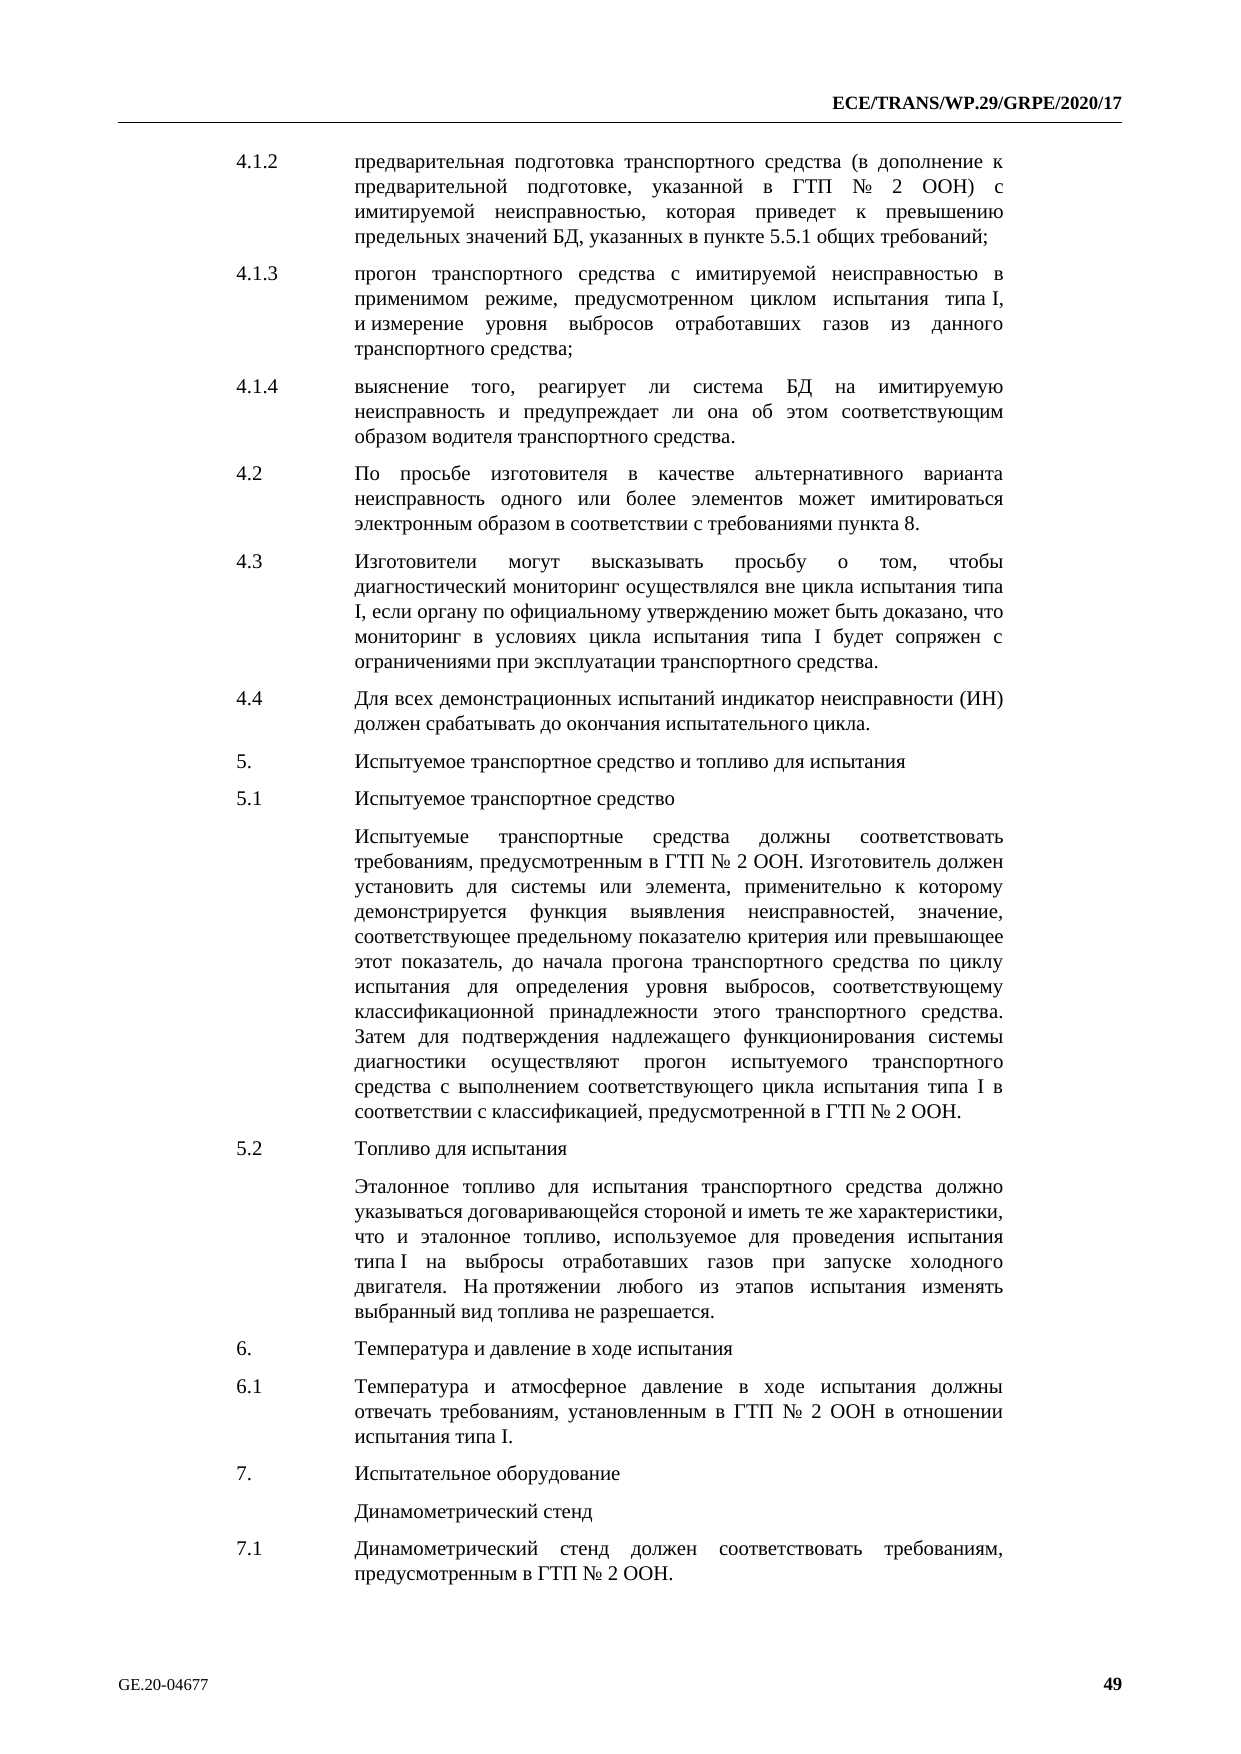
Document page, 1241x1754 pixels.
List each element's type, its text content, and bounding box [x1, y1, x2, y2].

text 7.1 Динамометрический стенд должен соответствовать требованиям, предусмотренным в ГТП № 2 ООН. [236, 1535, 1004, 1585]
text Эталонное топливо для испытания транспортного средства должно указываться договаривающейся стороной и иметь те же характеристики, что и эталонное топливо, используемое для проведения испытания типа I на выбросы отработавших газов при запуске холодного двигателя. На протяжении любого из этапов испытания изменять выбранный вид топлива не разрешается. [354, 1173, 1004, 1323]
text 6. Температура и давление в ходе испытания [236, 1335, 1004, 1360]
text Испытуемые транспортные средства должны соответствовать требованиям, предусмотренным в ГТП № 2 ООН. Изготовитель должен установить для системы или элемента, применительно к которому демонстрируется функция выявления неисправностей, значение, соответствующее предельному показателю критерия или превышающее этот показатель, до начала прогона транспортного средства по циклу испытания для определения уровня выбросов, соответствующему классификационной принадлежности этого транспортного средства. Затем для подтверждения надлежащего функционирования системы диагностики осуществляют прогон испытуемого транспортного средства с выполнением соответствующего цикла испытания типа I в соответствии с классификацией, предусмотренной в ГТП № 2 ООН. [354, 823, 1004, 1123]
text 7. Испытательное оборудование [236, 1460, 1004, 1485]
text 4.3 Изготовители могут высказывать просьбу о том, чтобы диагностический мониторинг осуществлялся вне цикла испытания типа I, если органу по официальному утверждению может быть доказано, что мониторинг в условиях цикла испытания типа I будет сопряжен с ограничениями при эксплуатации транспортного средства. [236, 548, 1004, 673]
text 5.2 Топливо для испытания [236, 1135, 1004, 1160]
text 5. Испытуемое транспортное средство и топливо для испытания [236, 748, 1004, 773]
text 5.1 Испытуемое транспортное средство [236, 785, 1004, 810]
text 4.4 Для всех демонстрационных испытаний индикатор неисправности (ИН) должен срабатывать до окончания испытательного цикла. [236, 685, 1004, 735]
text 6.1 Температура и атмосферное давление в ходе испытания должны отвечать требованиям, установленным в ГТП № 2 ООН в отношении испытания типа I. [236, 1373, 1004, 1448]
text 4.1.3 прогон транспортного средства с имитируемой неисправностью в применимом режиме, предусмотренном циклом испытания типа I, и измерение уровня выбросов отработавших газов из данного транспортного средства; [236, 260, 1004, 360]
text 4.1.2 предварительная подготовка транспортного средства (в дополнение к предварительной подготовке, указанной в ГТП № 2 ООН) с имитируемой неисправностью, которая приведет к превышению предельных значений БД, указанных в пункте 5.5.1 общих требований; [236, 148, 1004, 248]
text Динамометрический стенд [354, 1498, 1004, 1523]
text 4.2 По просьбе изготовителя в качестве альтернативного варианта неисправность одного или более элементов может имитироваться электронным образом в соответствии с требованиями пункта 8. [236, 460, 1004, 535]
text 4.1.4 выяснение того, реагирует ли система БД на имитируемую неисправность и предупреждает ли она об этом соответствующим образом водителя транспортного средства. [236, 373, 1004, 448]
